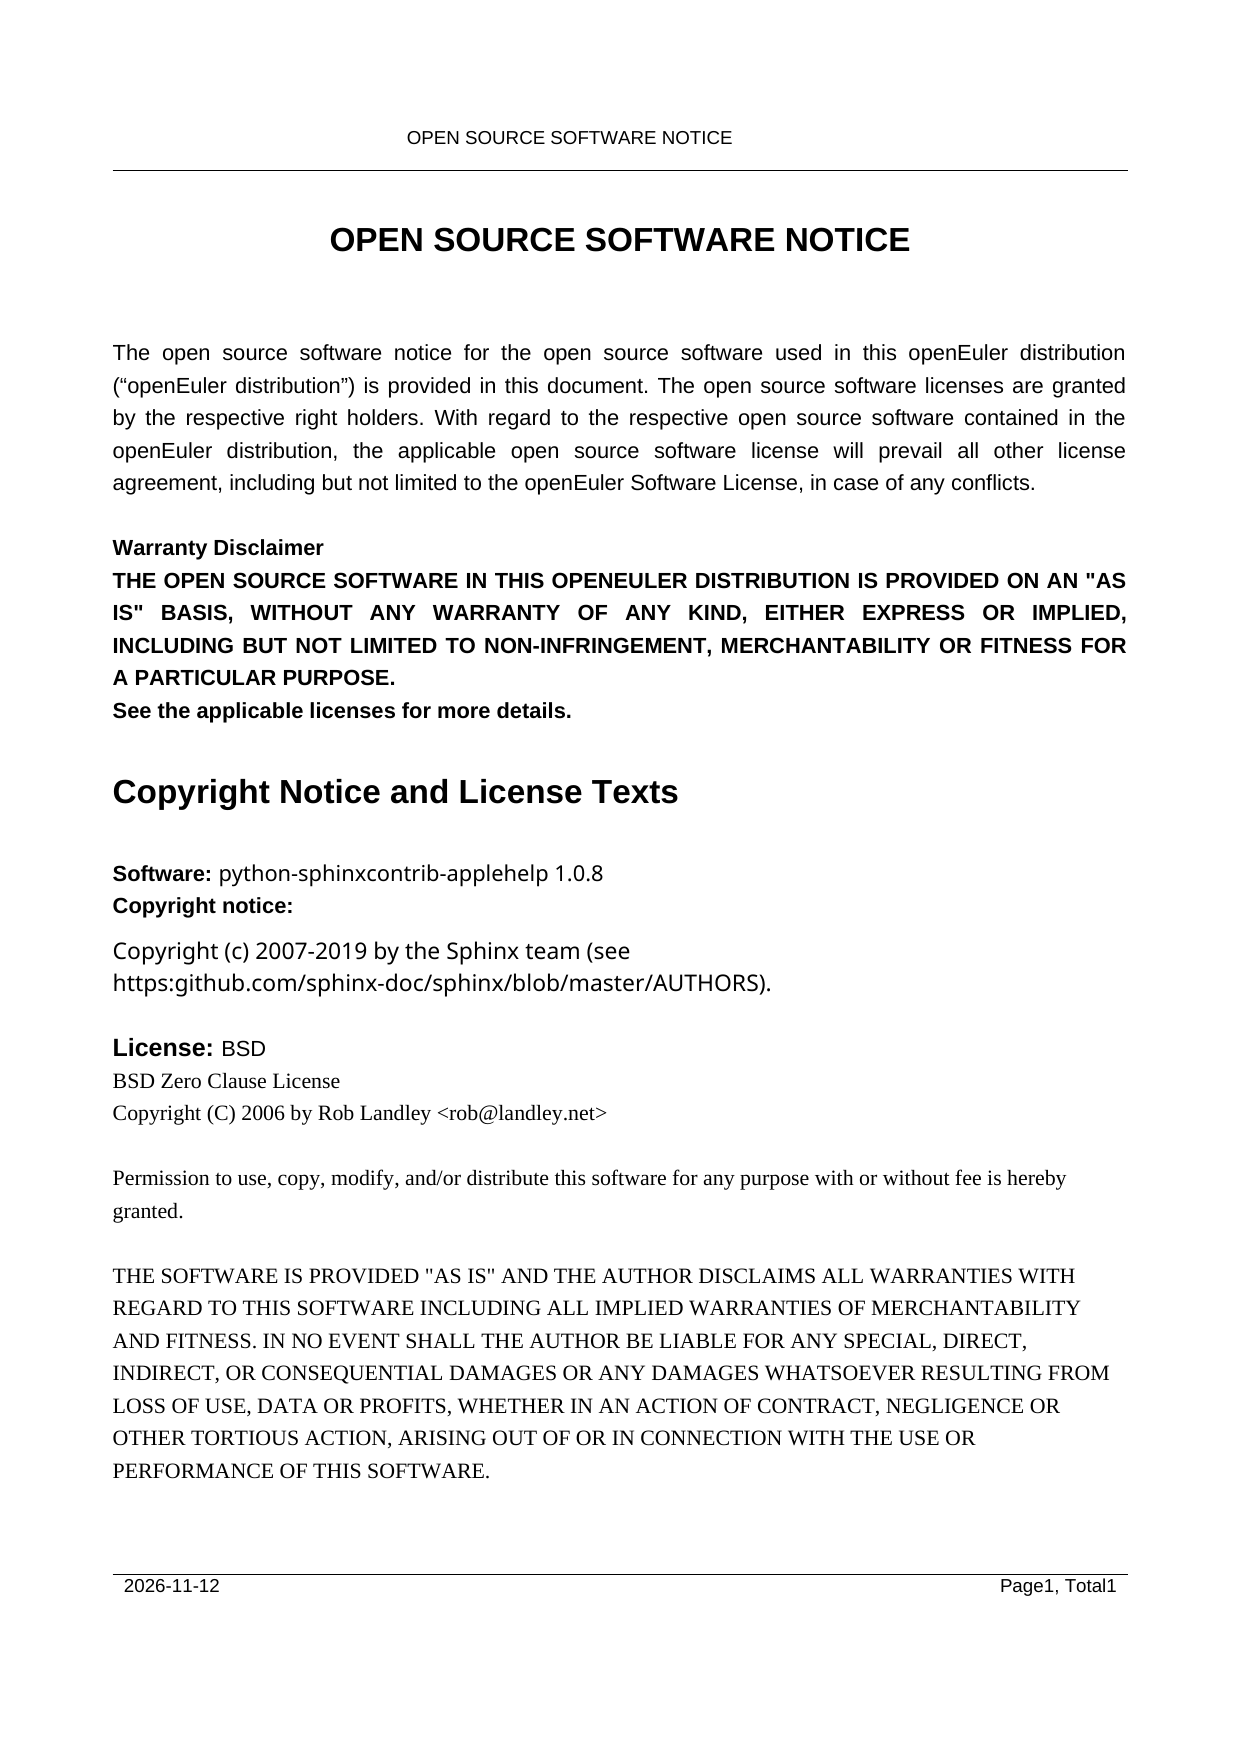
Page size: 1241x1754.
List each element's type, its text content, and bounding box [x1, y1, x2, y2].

text License: BSD [112, 1031, 1128, 1064]
text Warranty Disclaimer [112, 531, 1128, 564]
text Copyright notice: [112, 889, 1128, 921]
text BSD Zero Clause License Copyright (C) 2006 by Rob Landley <rob@landley.net> Permission to use, copy, modify, and/or distribute this software for any purpose with or without fee is hereby granted. THE SOFTWARE IS PROVIDED "AS IS" AND THE AUTHOR DISCLAIMS ALL WARRANTIES WITH REGARD TO THIS SOFTWARE INCLUDING ALL IMPLIED WARRANTIES OF MERCHANTABILITY AND FITNESS. IN NO EVENT SHALL THE AUTHOR BE LIABLE FOR ANY SPECIAL, DIRECT, INDIRECT, OR CONSEQUENTIAL DAMAGES OR ANY DAMAGES WHATSOEVER RESULTING FROM LOSS OF USE, DATA OR PROFITS, WHETHER IN AN ACTION OF CONTRACT, NEGLIGENCE OR OTHER TORTIOUS ACTION, ARISING OUT OF OR IN CONNECTION WITH THE USE OR PERFORMANCE OF THIS SOFTWARE. [112, 1064, 1128, 1519]
text Copyright (c) 2007-2019 by the Sphinx team (see https:github.com/sphinx-doc/sphinx/blob/master/AUTHORS). [112, 934, 1128, 1031]
text The open source software notice for the open source software used in this openEuler distribution (“openEuler distribution”) is provided in this document. The open source software licenses are granted by the respective right holders. With regard to the respective open source software contained in the openEuler distribution, the applicable open source software license will prevail all other license agreement, including but not limited to the openEuler Software License, in case of any conflicts. [112, 336, 1128, 499]
title Software: python-sphinxcontrib-applehelp 1.0.8 [112, 856, 1128, 889]
text THE OPEN SOURCE SOFTWARE IN THIS OPENEULER DISTRIBUTION IS PROVIDED ON AN "AS IS" BASIS, WITHOUT ANY WARRANTY OF ANY KIND, EITHER EXPRESS OR IMPLIED, INCLUDING BUT NOT LIMITED TO NON-INFRINGEMENT, MERCHANTABILITY OR FITNESS FOR A PARTICULAR PURPOSE. See the applicable licenses for more details. [112, 564, 1128, 726]
text Copyright Notice and License Texts [112, 759, 1128, 824]
text OPEN SOURCE SOFTWARE NOTICE [112, 206, 1128, 271]
